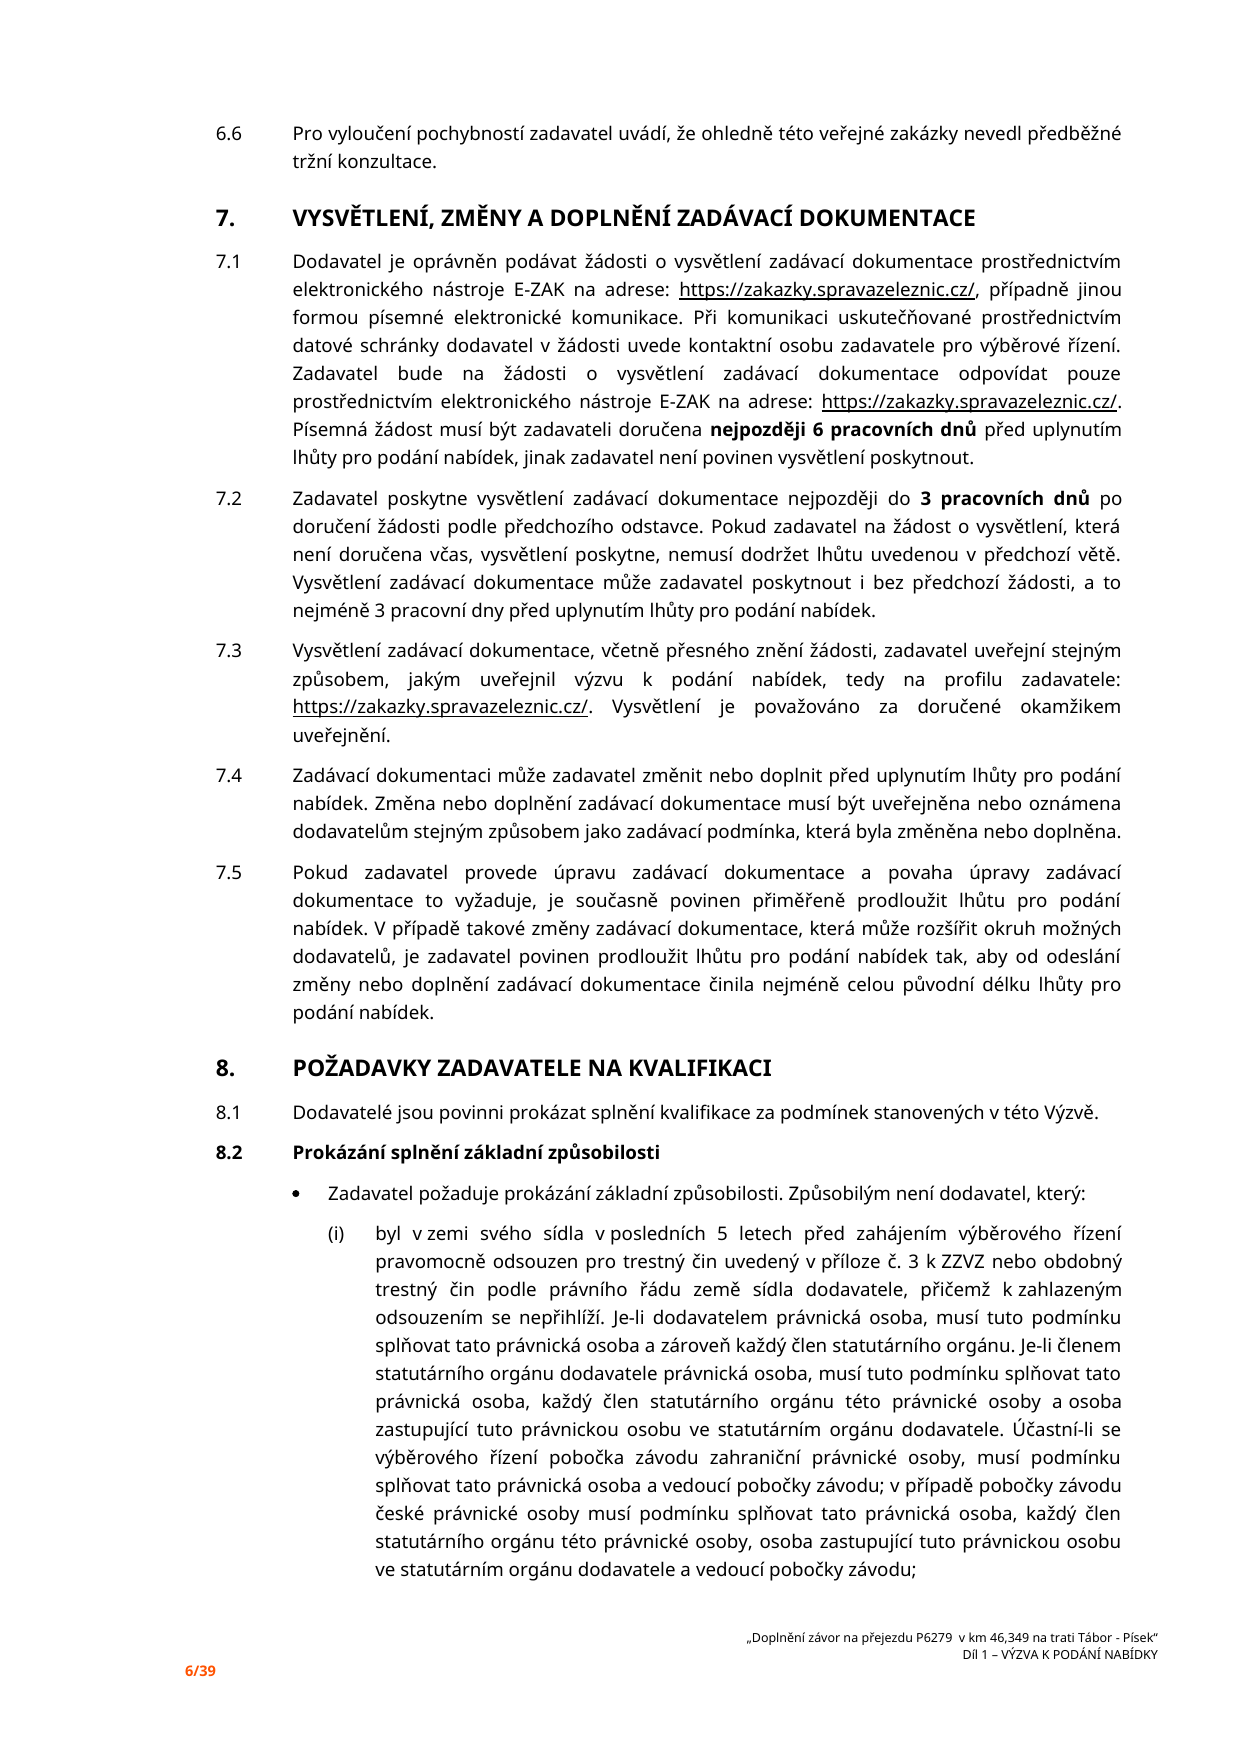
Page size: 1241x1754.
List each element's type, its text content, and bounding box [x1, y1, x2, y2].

text Dodavatelé jsou povinni prokázat splnění kvalifikace za podmínek stanovených v této Výzvě. [216, 1099, 1122, 1124]
text Pro vyloučení pochybností zadavatel uvádí, že ohledně této veřejné zakázky nevedl předběžné tržní konzultace. [216, 121, 1122, 174]
text Pokud zadavatel provede úpravu zadávací dokumentace a povaha úpravy zadávací dokumentace to vyžaduje, je současně povinen přiměřeně prodloužit lhůtu pro podání nabídek. V případě takové změny zadávací dokumentace, která může rozšířit okruh možných dodavatelů, je zadavatel povinen prodloužit lhůtu pro podání nabídek tak, aby od odeslání změny nebo doplnění zadávací dokumentace činila nejméně celou původní délku lhůty pro podání nabídek. [216, 859, 1122, 1024]
text Prokázání splnění základní způsobilosti [216, 1139, 1122, 1165]
text Zadávací dokumentaci může zadavatel změnit nebo doplnit před uplynutím lhůty pro podání nabídek. Změna nebo doplnění zadávací dokumentace musí být uveřejněna nebo oznámena dodavatelům stejným způsobem jako zadávací podmínka, která byla změněna nebo doplněna. [216, 762, 1122, 844]
text Zadavatel požaduje prokázání základní způsobilosti. Způsobilým není dodavatel, který: [292, 1180, 1122, 1206]
text VYSVĚTLENÍ, ZMĚNY A DOPLNĚNÍ ZADÁVACÍ DOKUMENTACE [216, 202, 1122, 233]
text Zadavatel poskytne vysvětlení zadávací dokumentace nejpozději do 3 pracovních dnů po doručení žádosti podle předchozího odstavce. Pokud zadavatel na žádost o vysvětlení, která není doručena včas, vysvětlení poskytne, nemusí dodržet lhůtu uvedenou v předchozí větě. Vysvětlení zadávací dokumentace může zadavatel poskytnout i bez předchozí žádosti, a to nejméně 3 pracovní dny před uplynutím lhůty pro podání nabídek. [216, 485, 1122, 623]
text Vysvětlení zadávací dokumentace, včetně přesného znění žádosti, zadavatel uveřejní stejným způsobem, jakým uveřejnil výzvu k podání nabídek, tedy na profilu zadavatele: https://zakazky.spravazeleznic.cz/. Vysvětlení je považováno za doručené okamžikem uveřejnění. [216, 638, 1122, 747]
text byl v zemi svého sídla v posledních 5 letech před zahájením výběrového řízení pravomocně odsouzen pro trestný čin uvedený v příloze č. 3 k ZZVZ nebo obdobný trestný čin podle právního řádu země sídla dodavatele, přičemž k zahlazeným odsouzením se nepřihlíží. Je-li dodavatelem právnická osoba, musí tuto podmínku splňovat tato právnická osoba a zároveň každý člen statutárního orgánu. Je-li členem statutárního orgánu dodavatele právnická osoba, musí tuto podmínku splňovat tato právnická osoba, každý člen statutárního orgánu této právnické osoby a osoba zastupující tuto právnickou osobu ve statutárním orgánu dodavatele. Účastní-li se výběrového řízení pobočka závodu zahraniční právnické osoby, musí podmínku splňovat tato právnická osoba a vedoucí pobočky závodu; v případě pobočky závodu české právnické osoby musí podmínku splňovat tato právnická osoba, každý člen statutárního orgánu této právnické osoby, osoba zastupující tuto právnickou osobu ve statutárním orgánu dodavatele a vedoucí pobočky závodu; [328, 1221, 1122, 1582]
text Dodavatel je oprávněn podávat žádosti o vysvětlení zadávací dokumentace prostřednictvím elektronického nástroje E-ZAK na adrese: https://zakazky.spravazeleznic.cz/, případně jinou formou písemné elektronické komunikace. Při komunikaci uskutečňované prostřednictvím datové schránky dodavatel v žádosti uvede kontaktní osobu zadavatele pro výběrové řízení. Zadavatel bude na žádosti o vysvětlení zadávací dokumentace odpovídat pouze prostřednictvím elektronického nástroje E-ZAK na adrese: https://zakazky.spravazeleznic.cz/. Písemná žádost musí být zadavateli doručena nejpozději 6 pracovních dnů před uplynutím lhůty pro podání nabídek, jinak zadavatel není povinen vysvětlení poskytnout. [216, 248, 1122, 470]
text POŽADAVKY ZADAVATELE NA KVALIFIKACI [216, 1052, 1122, 1083]
